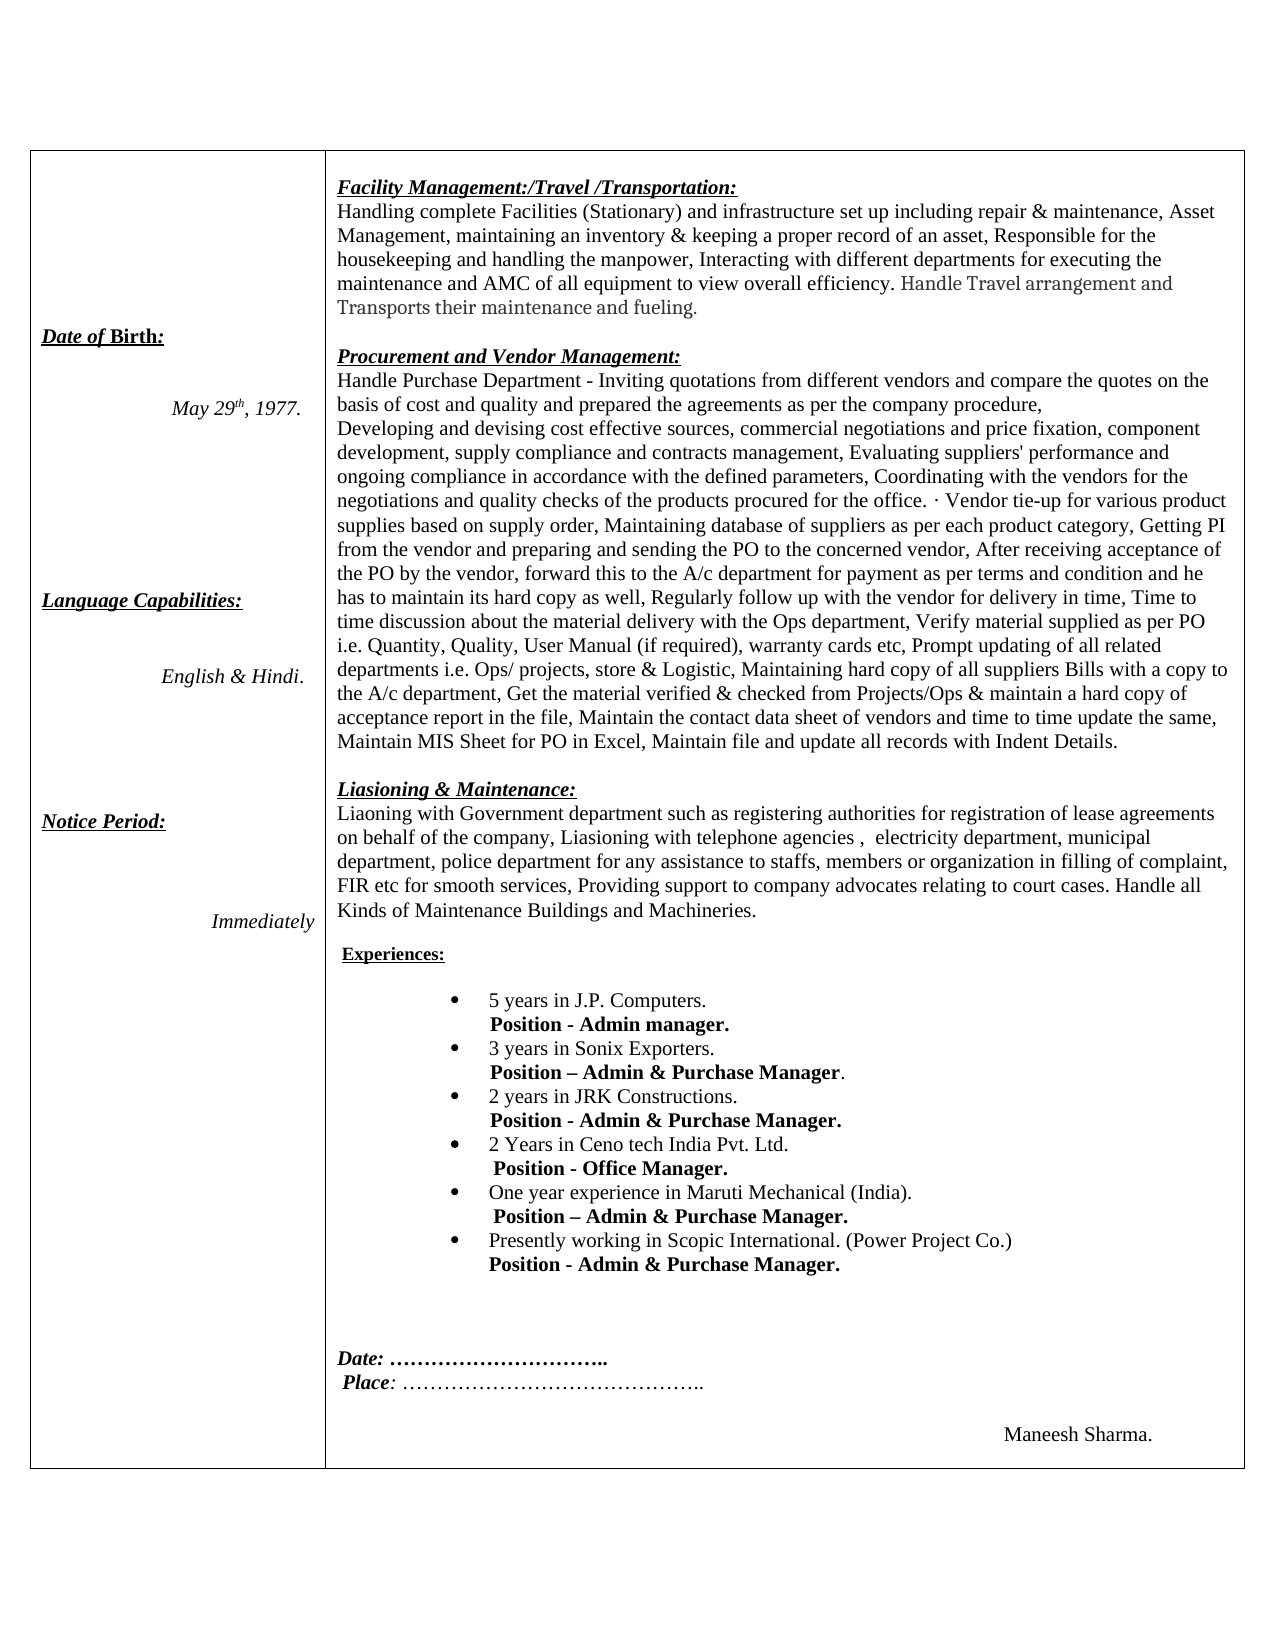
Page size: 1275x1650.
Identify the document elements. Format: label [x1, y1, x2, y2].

table_header [326, 151, 1244, 1468]
table_header [31, 151, 325, 1468]
